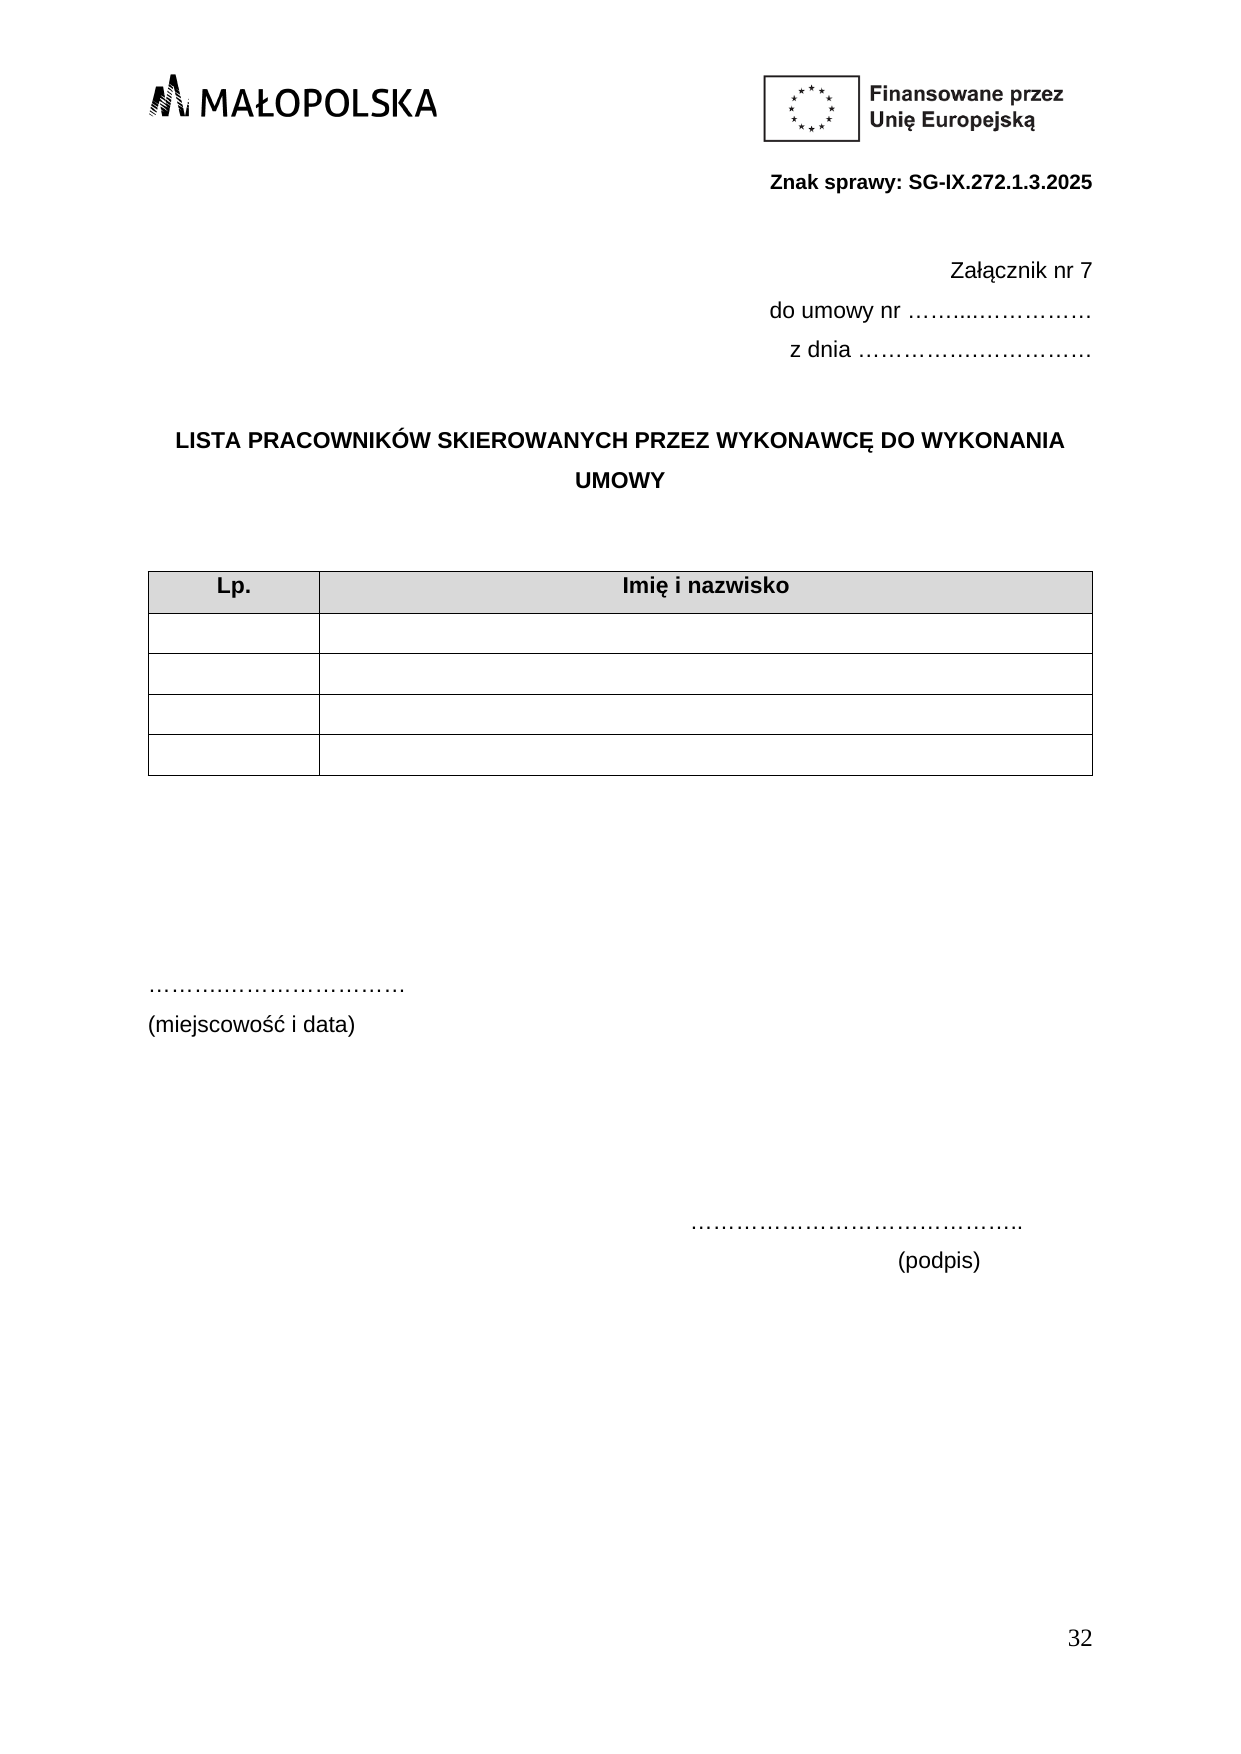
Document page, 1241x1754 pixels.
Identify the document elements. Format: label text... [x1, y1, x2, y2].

picture [761, 73, 1093, 144]
text ……….…………………… [148, 971, 1093, 997]
table_cell [149, 654, 319, 694]
table_cell [149, 614, 319, 653]
table_cell [320, 614, 1092, 653]
text do umowy nr ……....…………… [148, 297, 1093, 323]
table_cell [320, 654, 1092, 694]
table_cell [320, 735, 1092, 775]
table_cell [149, 735, 319, 775]
text z dnia …………….…………… [148, 336, 1093, 362]
table_cell [320, 695, 1092, 734]
text (podpis) [148, 1247, 1093, 1274]
table_header Imię i nazwisko [320, 572, 1092, 613]
text Załącznik nr 7 [148, 257, 1093, 283]
text (miejscowość i data) [148, 1011, 1093, 1037]
text …………………………………….. [148, 1208, 1093, 1234]
picture [147, 73, 437, 118]
table_cell [149, 695, 319, 734]
text LISTA PRACOWNIKÓW SKIEROWANYCH PRZEZ WYKONAWCĘ DO WYKONANIA UMOWY [148, 427, 1093, 493]
table_header Lp. [149, 572, 319, 613]
